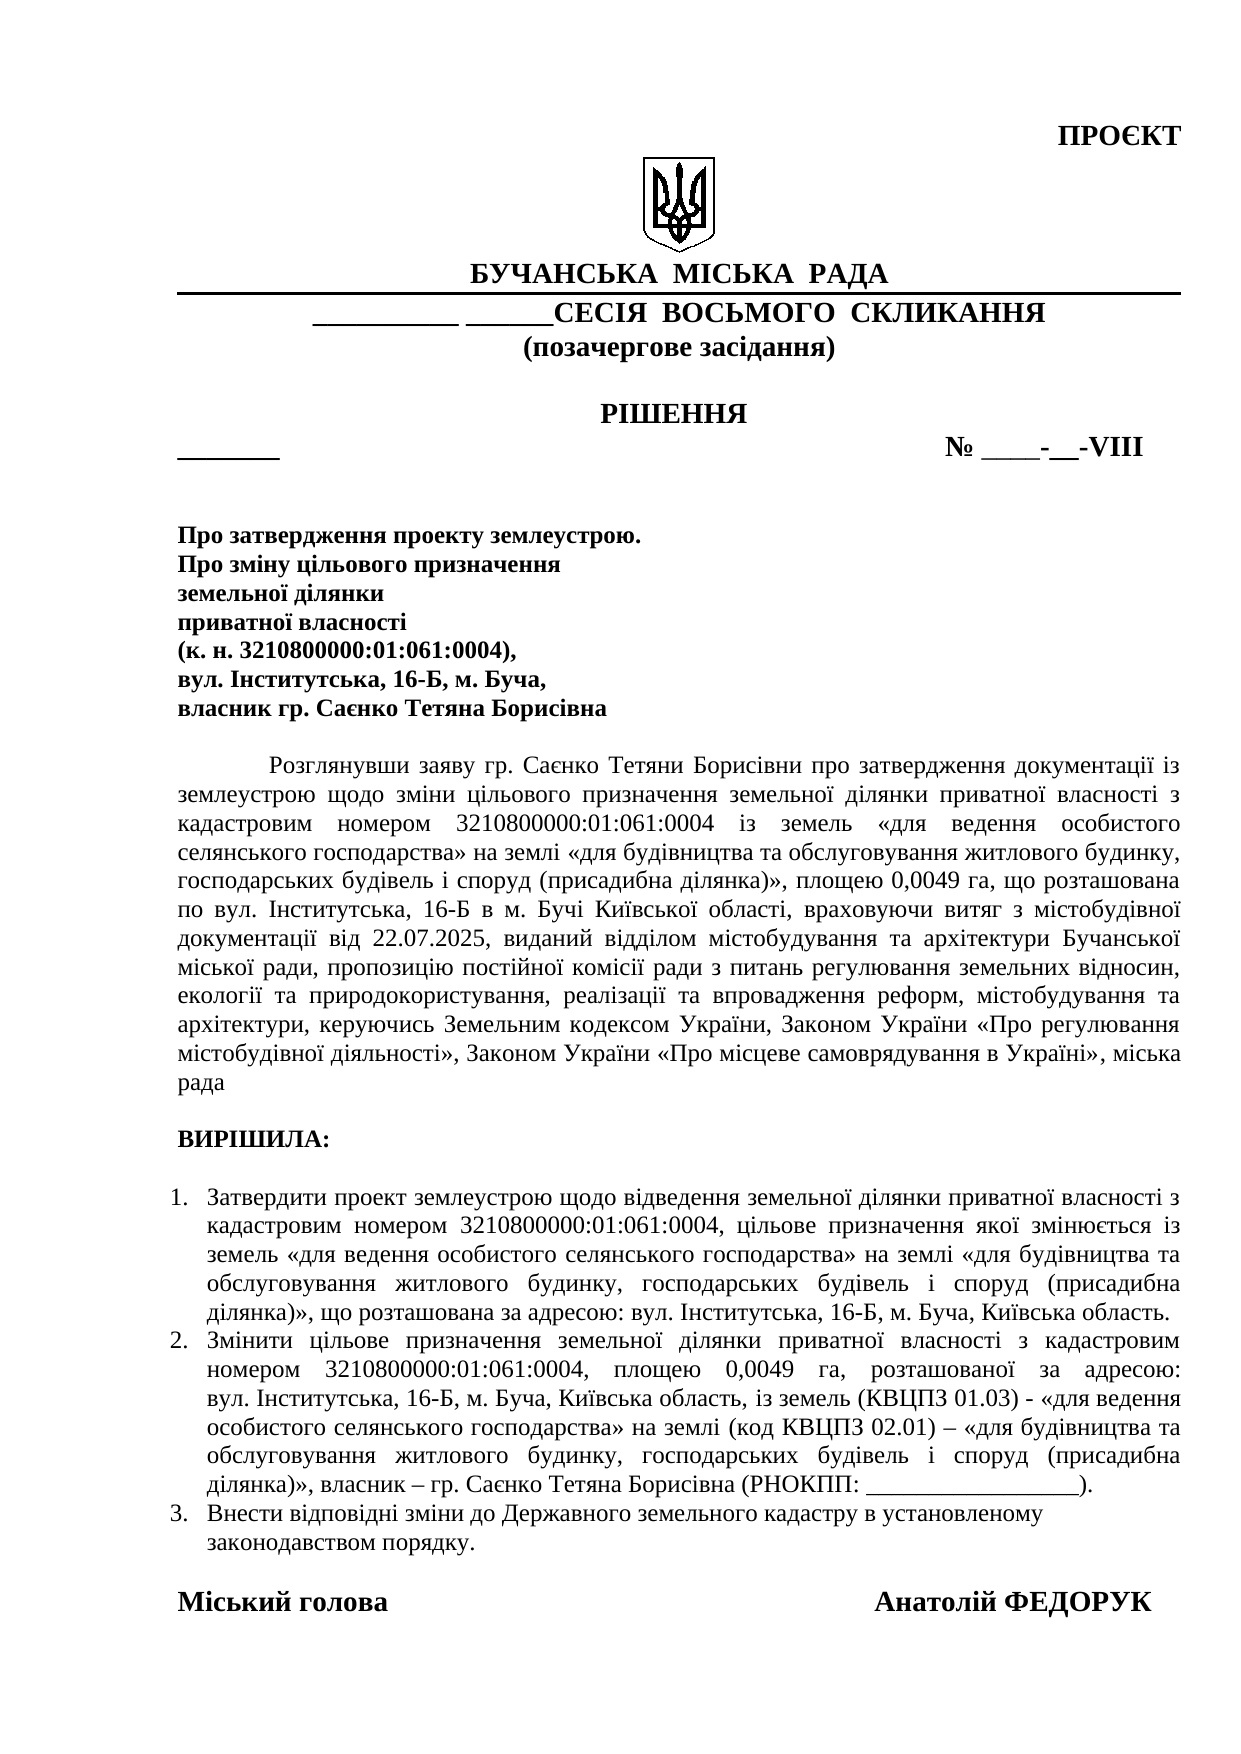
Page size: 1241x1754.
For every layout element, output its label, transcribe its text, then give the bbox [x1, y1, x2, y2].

text власник гр. Саєнко Тетяна Борисівна [177, 693, 1181, 722]
text Про зміну цільового призначення [177, 549, 1181, 578]
text ПРОЄКТ [177, 118, 1181, 152]
text (позачергове засідання) [177, 329, 1181, 362]
text __________ ______СЕСІЯ ВОСЬМОГО СКЛИКАННЯ [177, 295, 1181, 329]
text РІШЕННЯ [177, 396, 1181, 429]
text (к. н. 3210800000:01:061:0004), [177, 635, 1181, 664]
text Міський голова Анатолій ФЕДОРУК [177, 1584, 1181, 1618]
text ВИРІШИЛА: [177, 1124, 1181, 1153]
list Змінити цільове призначення земельної ділянки приватної власності з кадастровим номером 3210800000:01:061:0004, площею 0,0049 га, розташованої за адресою: вул. Інститутська, 16-Б, м. Буча, Київська область, із земель (КВЦПЗ 01.03) - «для ведення особистого селянського господарства» на землі (код КВЦПЗ 02.01) – «для будівництва та обслуговування житлового будинку, господарських будівель і споруд (присадибна ділянка)», власник – гр. Саєнко Тетяна Борисівна (РНОКПП: _________________). [169, 1325, 1181, 1498]
list Затвердити проект землеустрою щодо відведення земельної ділянки приватної власності з кадастровим номером 3210800000:01:061:0004, цільове призначення якої змінюється із земель «для ведення особистого селянського господарства» на землі «для будівництва та обслуговування житлового будинку, господарських будівель і споруд (присадибна ділянка)», що розташована за адресою: вул. Інститутська, 16-Б, м. Буча, Київська область. [169, 1182, 1181, 1325]
text Розглянувши заяву гр. Саєнко Тетяни Борисівни про затвердження документації із землеустрою щодо зміни цільового призначення земельної ділянки приватної власності з кадастровим номером 3210800000:01:061:0004 із земель «для ведення особистого селянського господарства» на землі «для будівництва та обслуговування житлового будинку, господарських будівель і споруд (присадибна ділянка)», площею 0,0049 га, що розташована по вул. Інститутська, 16-Б в м. Бучі Київської області, враховуючи витяг з містобудівної документації від 22.07.2025, виданий відділом містобудування та архітектури Бучанської міської ради, пропозицію постійної комісії ради з питань регулювання земельних відносин, екології та природокористування, реалізації та впровадження реформ, містобудування та архітектури, керуючись Земельним кодексом України, Законом України «Про регулювання містобудівної діяльності», Законом України «Про місцеве самоврядування в Україні», міська рада [177, 750, 1181, 1095]
text вул. Інститутська, 16-Б, м. Буча, [177, 664, 1181, 693]
text _______ № ____-__-VІІІ [177, 429, 1181, 463]
text БУЧАНСЬКА МІСЬКА РАДА [177, 256, 1181, 292]
list Внести відповідні зміни до Державного земельного кадастру в установленому законодавством порядку. [169, 1498, 1181, 1555]
text земельної ділянки [177, 578, 1181, 607]
text Про затвердження проекту землеустрою. [177, 520, 1181, 549]
text приватної власності [177, 607, 1181, 635]
